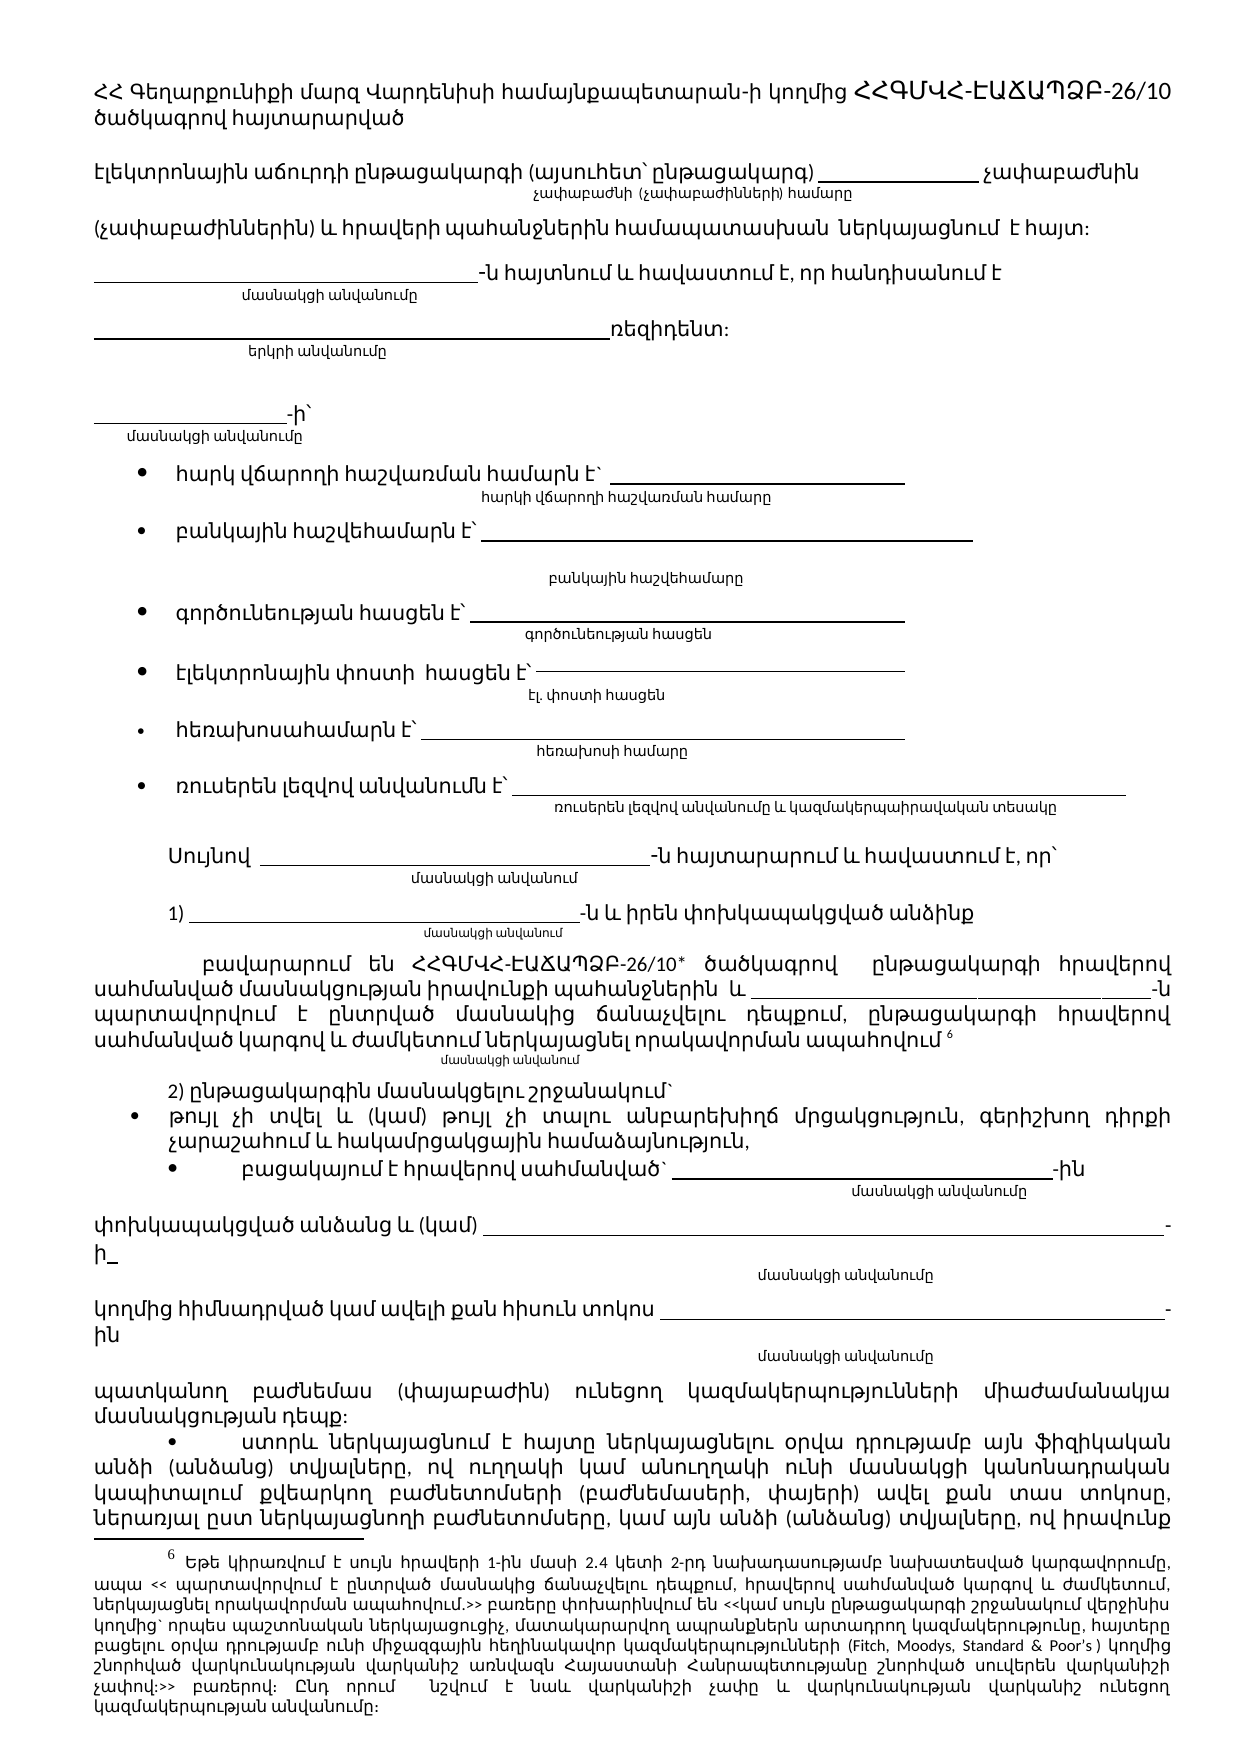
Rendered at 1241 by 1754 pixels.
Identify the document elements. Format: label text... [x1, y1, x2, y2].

text բավարարում են ՀՀԳՄՎՀ-ԷԱՃԱՊՁԲ-26/10* ծածկագրով ընթացակարգի հրավերով սահմանված մասնակցության իրավունքի պահանջներին և -ն պարտավորվում է ընտրված մասնակից ճանաչվելու դեպքում, ընթացակարգի հրավերով սահմանված կարգով և ժամկետում ներկայացնել որակավորման ապահովում [94, 951, 1171, 1052]
list էլեկտրոնային փոստի հասցեն է՝ [138, 656, 1171, 686]
text երկրի անվանումը [94, 342, 1171, 373]
text 2) ընթացակարգին մասնակցելու շրջանակում` [94, 1078, 1171, 1103]
list գործունեության հասցեն է՝ [138, 600, 1171, 625]
text գործունեության հասցեն [94, 625, 1171, 656]
text մասնակցի անվանումը [94, 286, 1171, 317]
text 1) -ն և իրեն փոխկապակցված անձինք [94, 900, 1171, 925]
text (չափաբաժիններին) և հրավերի պահանջներին համապատասխան ներկայացնում է հայտ: [94, 215, 1171, 240]
text հեռախոսի համարը [462, 742, 1171, 773]
text կողմից հիմնադրված կամ ավելի քան հիսուն տոկոս -ին [94, 1297, 1171, 1347]
list ռուսերեն լեզվով անվանումն է՝ [138, 773, 1171, 798]
text մասնակցի անվանում [94, 925, 1171, 951]
text էլեկտրոնային աճուրդի ընթացակարգի (այսուհետ՝ ընթացակարգ) չափաբաժնին [94, 159, 1171, 184]
text մասնակցի անվանում [94, 1052, 1171, 1078]
list հեռախոսահամարն է՝ [138, 717, 1171, 742]
text ռուսերեն լեզվով անվանումը և կազմակերպաիրավական տեսակը [94, 798, 1171, 829]
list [94, 1429, 1171, 1531]
list թույլ չի տվել և (կամ) թույլ չի տալու անբարեխիղճ մրցակցություն, գերիշխող դիրքի չարաշահում և հակամրցակցային համաձայնություն, [131, 1103, 1171, 1154]
text պատկանող բաժնեմաս (փայաբաժին) ունեցող կազմակերպությունների միաժամանակյա մասնակցության դեպք: [94, 1378, 1171, 1429]
text ռեզիդենտ: [94, 317, 1171, 342]
text -ի՝ [94, 401, 1171, 427]
text մասնակցի անվանում [94, 869, 1171, 900]
list բանկային հաշվեհամարն է՝ [138, 518, 1171, 569]
text մասնակցի անվանումը [94, 1347, 1171, 1378]
text հարկի վճարողի հաշվառման համարը [94, 488, 1171, 518]
text մասնակցի անվանումը [94, 427, 1171, 457]
list հարկ վճարողի հաշվառման համարն է` [138, 457, 1171, 488]
text ՀՀ Գեղարքունիքի մարզ Վարդենիսի համայնքապետարան-ի կողմից ՀՀԳՄՎՀ-ԷԱՃԱՊՁԲ-26/10 ծածկագրով հայտարարված [94, 75, 1171, 131]
text էլ. փոստի հասցեն [94, 686, 1171, 717]
text փոխկապակցված անձանց և (կամ) -ի [94, 1213, 1171, 1266]
text -ն հայտնում և հավաստում է, որ հանդիսանում է [94, 256, 1171, 286]
text մասնակցի անվանումը [94, 1182, 1171, 1213]
list բացակայում է հրավերով սահմանված` -ին [94, 1154, 1171, 1182]
text բանկային հաշվեհամարը [94, 569, 1171, 600]
text չափաբաժնի (չափաբաժինների) համարը [94, 184, 1171, 215]
text մասնակցի անվանումը [94, 1266, 1171, 1297]
text Սույնով -ն հայտարարում և հավաստում է, որ՝ [94, 839, 1171, 869]
